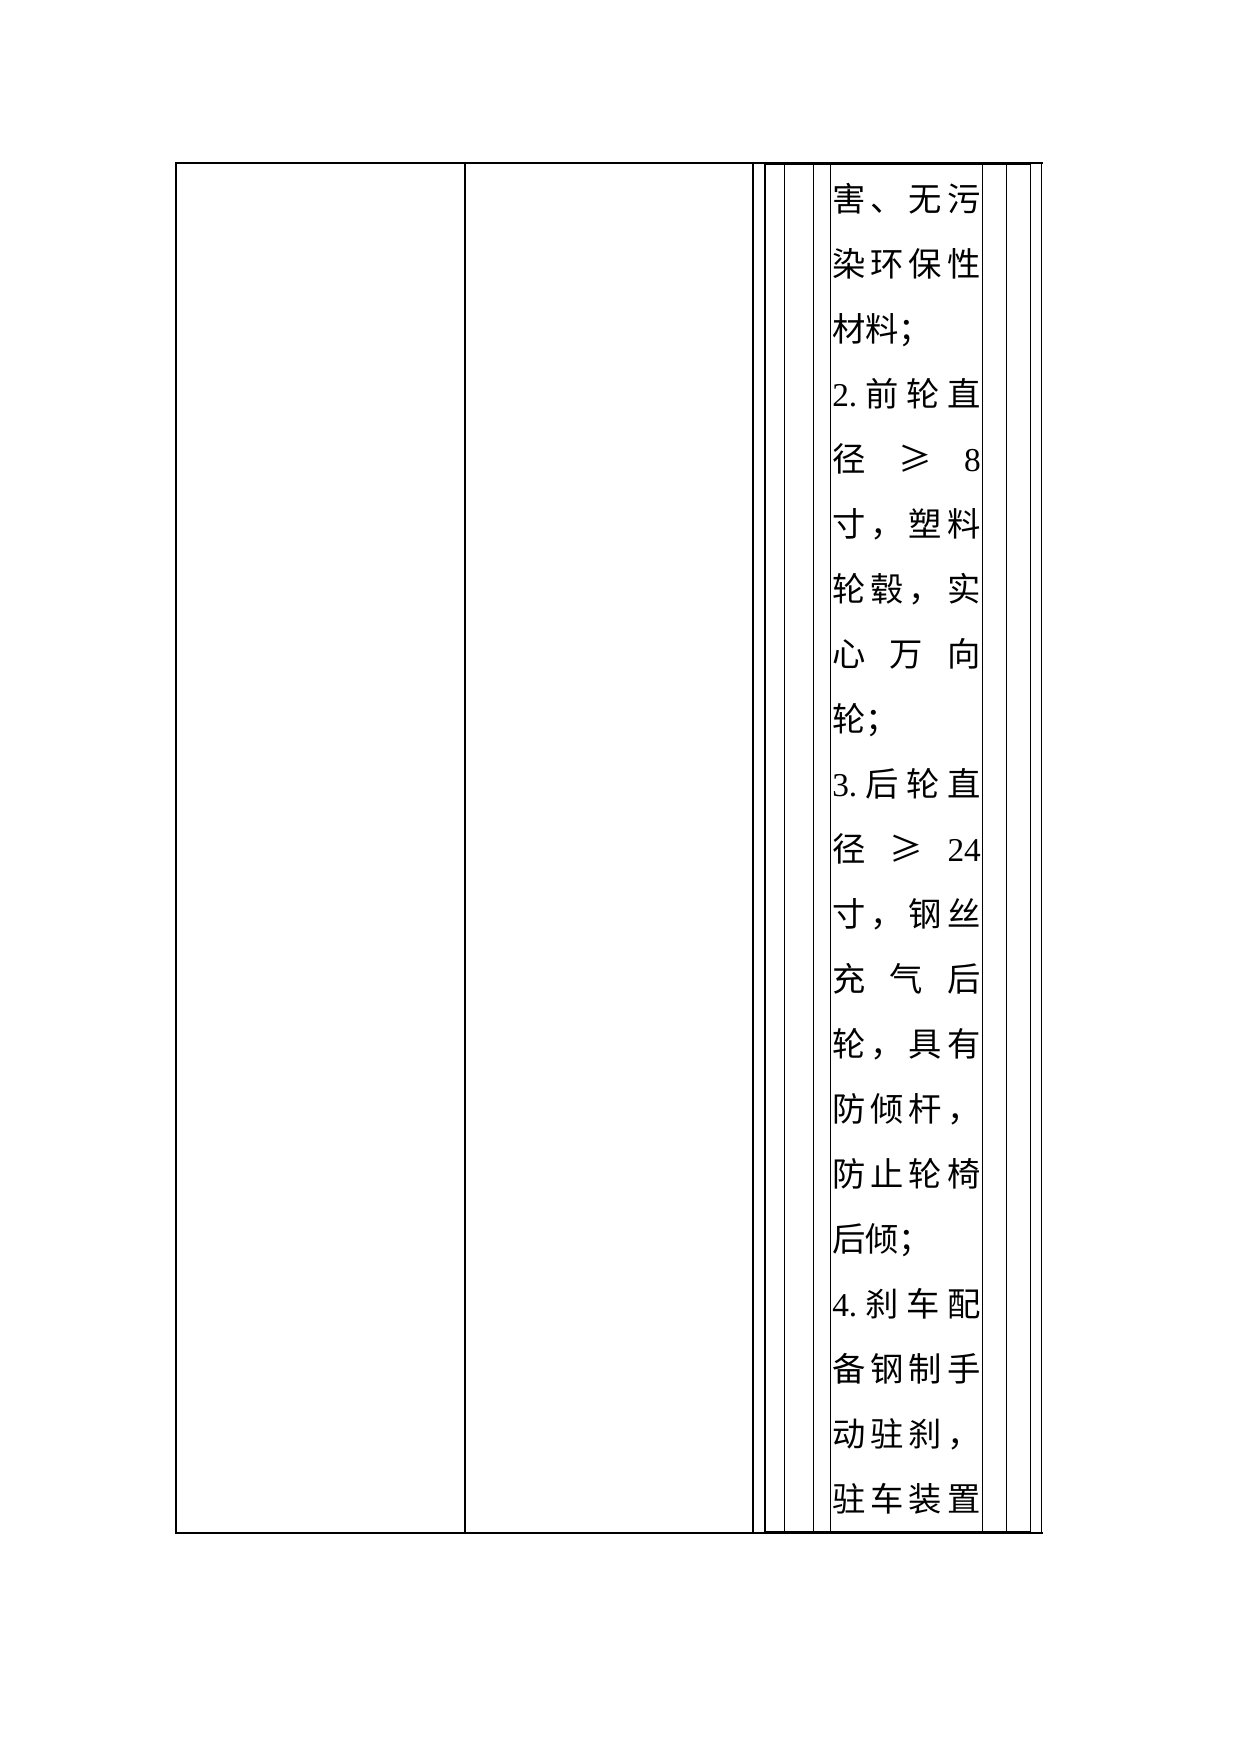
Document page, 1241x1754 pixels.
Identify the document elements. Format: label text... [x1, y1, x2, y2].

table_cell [814, 165, 830, 1531]
table_cell 2 [466, 164, 752, 1532]
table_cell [766, 165, 784, 1531]
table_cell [785, 165, 813, 1531]
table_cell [983, 165, 1006, 1531]
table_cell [831, 165, 982, 1531]
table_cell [754, 164, 764, 1532]
table_cell [177, 164, 464, 1532]
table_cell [1007, 165, 1030, 1531]
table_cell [1031, 164, 1041, 1532]
